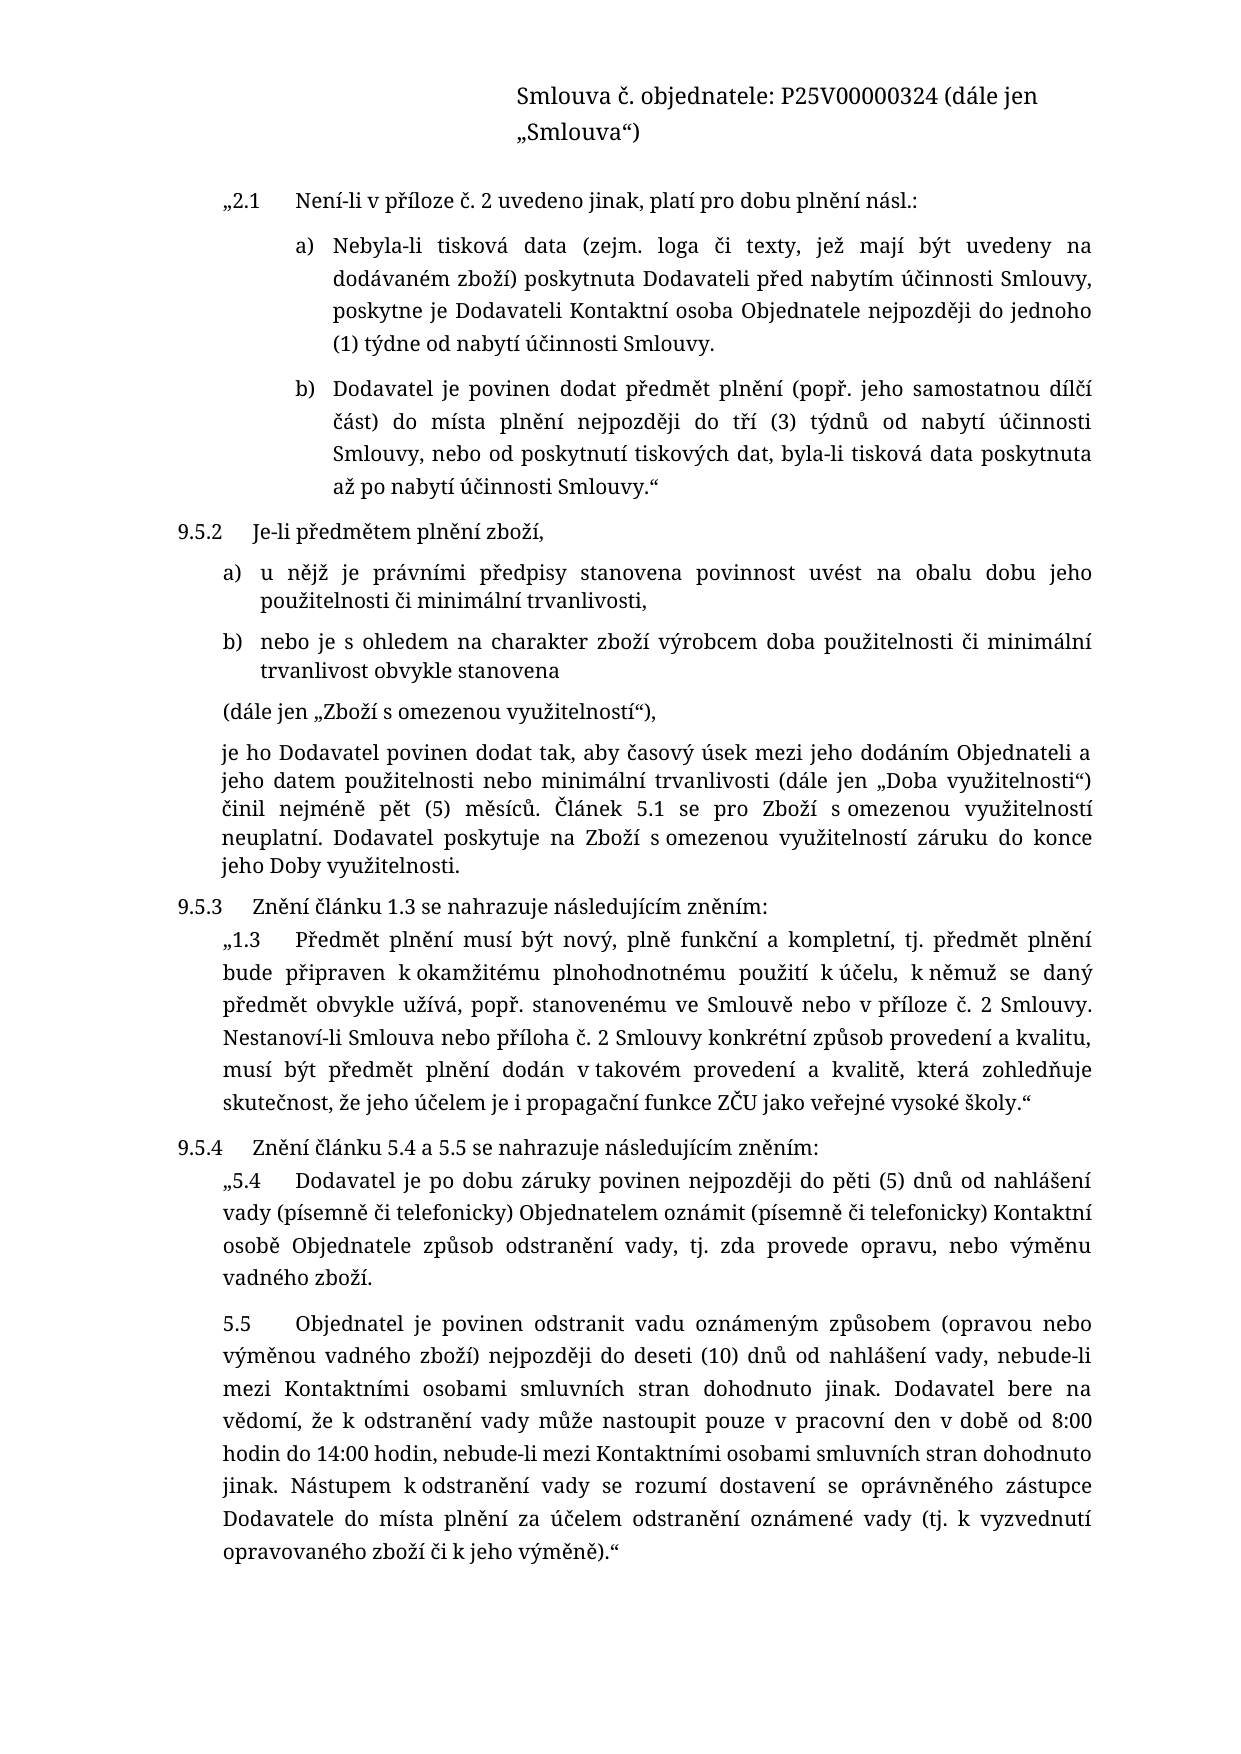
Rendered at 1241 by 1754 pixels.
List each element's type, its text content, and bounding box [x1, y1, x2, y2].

text je ho Dodavatel povinen dodat tak, aby časový úsek mezi jeho dodáním Objednateli a jeho datem použitelnosti nebo minimální trvanlivosti (dále jen „Doba využitelnosti“) činil nejméně pět (5) měsíců. Článek 5.1 se pro Zboží s omezenou využitelností neuplatní. Dodavatel poskytuje na Zboží s omezenou využitelností záruku do konce jeho Doby využitelnosti. [221, 738, 1093, 880]
list nebo je s ohledem na charakter zboží výrobcem doba použitelnosti či minimální trvanlivost obvykle stanovena [223, 627, 1093, 684]
list Znění článku 5.4 a 5.5 se nahrazuje následujícím zněním: [177, 1133, 1093, 1162]
list „5.4 Dodavatel je po dobu záruky povinen nejpozději do pěti (5) dnů od nahlášení vady (písemně či telefonicky) Objednatelem oznámit (písemně či telefonicky) Kontaktní osobě Objednatele způsob odstranění vady, tj. zda provede opravu, nebo výměnu vadného zboží. [223, 1166, 1093, 1292]
list „1.3 Předmět plnění musí být nový, plně funkční a kompletní, tj. předmět plnění bude připraven k okamžitému plnohodnotnému použití k účelu, k němuž se daný předmět obvykle užívá, popř. stanovenému ve Smlouvě nebo v příloze č. 2 Smlouvy. Nestanoví-li Smlouva nebo příloha č. 2 Smlouvy konkrétní způsob provedení a kvalitu, musí být předmět plnění dodán v takovém provedení a kvalitě, která zohledňuje skutečnost, že jeho účelem je i propagační funkce ZČU jako veřejné vysoké školy.“ [223, 925, 1093, 1116]
list u nějž je právními předpisy stanovena povinnost uvést na obalu dobu jeho použitelnosti či minimální trvanlivosti, [223, 558, 1093, 615]
text (dále jen „Zboží s omezenou využitelností“), [223, 697, 1093, 725]
list Nebyla-li tisková data (zejm. loga či texty, jež mají být uvedeny na dodávaném zboží) poskytnuta Dodavateli před nabytím účinnosti Smlouvy, poskytne je Dodavateli Kontaktní osoba Objednatele nejpozději do jednoho (1) týdne od nabytí účinnosti Smlouvy. [295, 231, 1093, 357]
list „2.1 Není-li v příloze č. 2 uvedeno jinak, platí pro dobu plnění násl.: [223, 186, 1093, 214]
list Znění článku 1.3 se nahrazuje následujícím zněním: [177, 892, 1093, 921]
list Dodavatel je povinen dodat předmět plnění (popř. jeho samostatnou dílčí část) do místa plnění nejpozději do tří (3) týdnů od nabytí účinnosti Smlouvy, nebo od poskytnutí tiskových dat, byla-li tisková data poskytnuta až po nabytí účinnosti Smlouvy.“ [295, 374, 1093, 500]
list Je-li předmětem plnění zboží, [177, 517, 1093, 546]
list 5.5 Objednatel je povinen odstranit vadu oznámeným způsobem (opravou nebo výměnou vadného zboží) nejpozději do deseti (10) dnů od nahlášení vady, nebude-li mezi Kontaktními osobami smluvních stran dohodnuto jinak. Dodavatel bere na vědomí, že k odstranění vady může nastoupit pouze v pracovní den v době od 8:00 hodin do 14:00 hodin, nebude-li mezi Kontaktními osobami smluvních stran dohodnuto jinak. Nástupem k odstranění vady se rozumí dostavení se oprávněného zástupce Dodavatele do místa plnění za účelem odstranění oznámené vady (tj. k vyzvednutí opravovaného zboží či k jeho výměně).“ [223, 1309, 1093, 1565]
